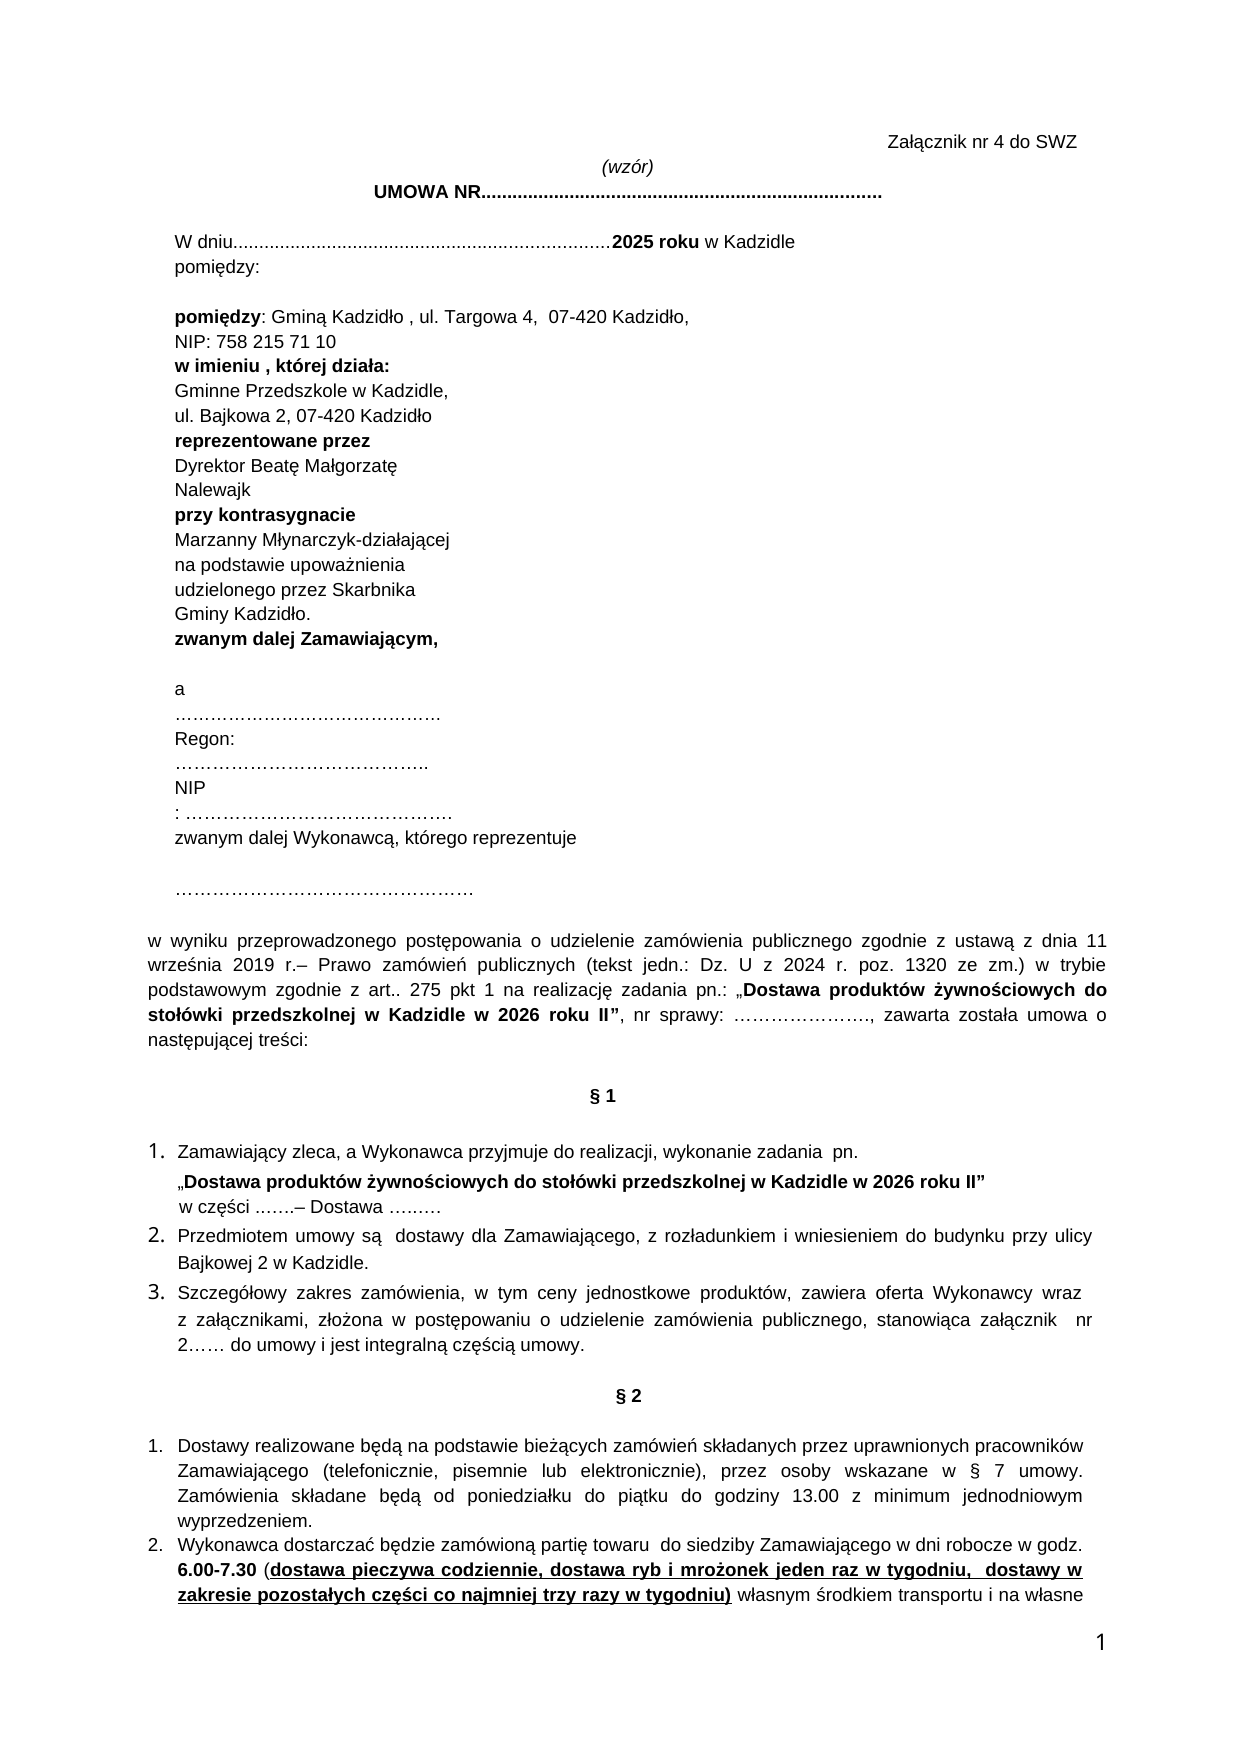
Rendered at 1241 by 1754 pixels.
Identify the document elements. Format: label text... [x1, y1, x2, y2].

text UMOWA NR [150, 181, 1107, 202]
text „Dostawa produktów żywnościowych do stołówki przedszkolnej w Kadzidle w 2026 roku II” [177, 1171, 1107, 1192]
text NIP [174, 777, 591, 799]
text W dniu 2025 roku w Kadzidle [174, 231, 1107, 253]
text zwanym dalej Wykonawcą, którego reprezentuje [174, 827, 591, 849]
list Dostawy realizowane będą na podstawie bieżących zamówień składanych przez uprawnionych pracowników Zamawiającego (telefonicznie, pisemnie lub elektronicznie), przez osoby wskazane w § 7 umowy. Zamówienia składane będą od poniedziałku do piątku do godziny 13.00 z minimum jednodniowym wyprzedzeniem. [148, 1435, 1084, 1531]
subtitle § 1 [361, 1085, 903, 1107]
text : ……………………………………. [174, 802, 591, 824]
text pomiędzy: [174, 256, 1107, 277]
text ………………………………………… [174, 878, 1107, 899]
text w imieniu , której działa: [133, 355, 474, 377]
text w wyniku przeprowadzonego postępowania o udzielenie zamówienia publicznego zgodnie z ustawą z dnia 11 września 2019 r.– Prawo zamówień publicznych (tekst jedn.: Dz. U z 2024 r. poz. 1320 ze zm.) w trybie podstawowym zgodnie z art.. 275 pkt 1 na realizację zadania pn.: „Dostawa produktów żywnościowych do stołówki przedszkolnej w Kadzidle w 2026 roku II”, nr sprawy: …………………., zawarta została umowa o następującej treści: [148, 929, 1107, 1050]
text przy kontrasygnacie Marzanny Młynarczyk-działającej na podstawie upoważnienia udzielonego przez Skarbnika Gminy Kadzidło. [174, 504, 474, 625]
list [148, 1534, 1084, 1605]
list Szczegółowy zakres zamówienia, w tym ceny jednostkowe produktów, zawiera oferta Wykonawcy wraz z załącznikami, złożona w postępowaniu o udzielenie zamówienia publicznego, stanowiąca załącznik nr 2…… do umowy i jest integralną częścią umowy. [148, 1277, 1093, 1355]
text Załącznik nr 4 do SWZ [880, 131, 1085, 153]
text ul. Bajkowa 2, 07-420 Kadzidło [174, 405, 474, 426]
text a [174, 677, 1107, 699]
list Zamawiający zleca, a Wykonawca przyjmuje do realizacji, wykonanie zadania pn. [148, 1136, 1107, 1164]
text reprezentowane przez [133, 429, 474, 451]
text NIP: 758 215 71 10 [174, 330, 1107, 352]
text ……………………………………… Regon: ………………………………….. [174, 702, 474, 774]
text (wzór) [361, 156, 896, 178]
list Przedmiotem umowy są dostawy dla Zamawiającego, z rozładunkiem i wniesieniem do budynku przy ulicy Bajkowej 2 w Kadzidle. [148, 1220, 1093, 1273]
text zwanym dalej Zamawiającym, [174, 628, 474, 649]
subtitle § 2 [361, 1384, 896, 1406]
text Gminne Przedszkole w Kadzidle, [174, 380, 474, 402]
text pomiędzy: Gminą Kadzidło , ul. Targowa 4, 07-420 Kadzidło, [174, 306, 1075, 327]
text Dyrektor Beatę Małgorzatę Nalewajk [174, 454, 474, 501]
text w części ..…..– Dostawa …..…. [148, 1196, 1107, 1217]
